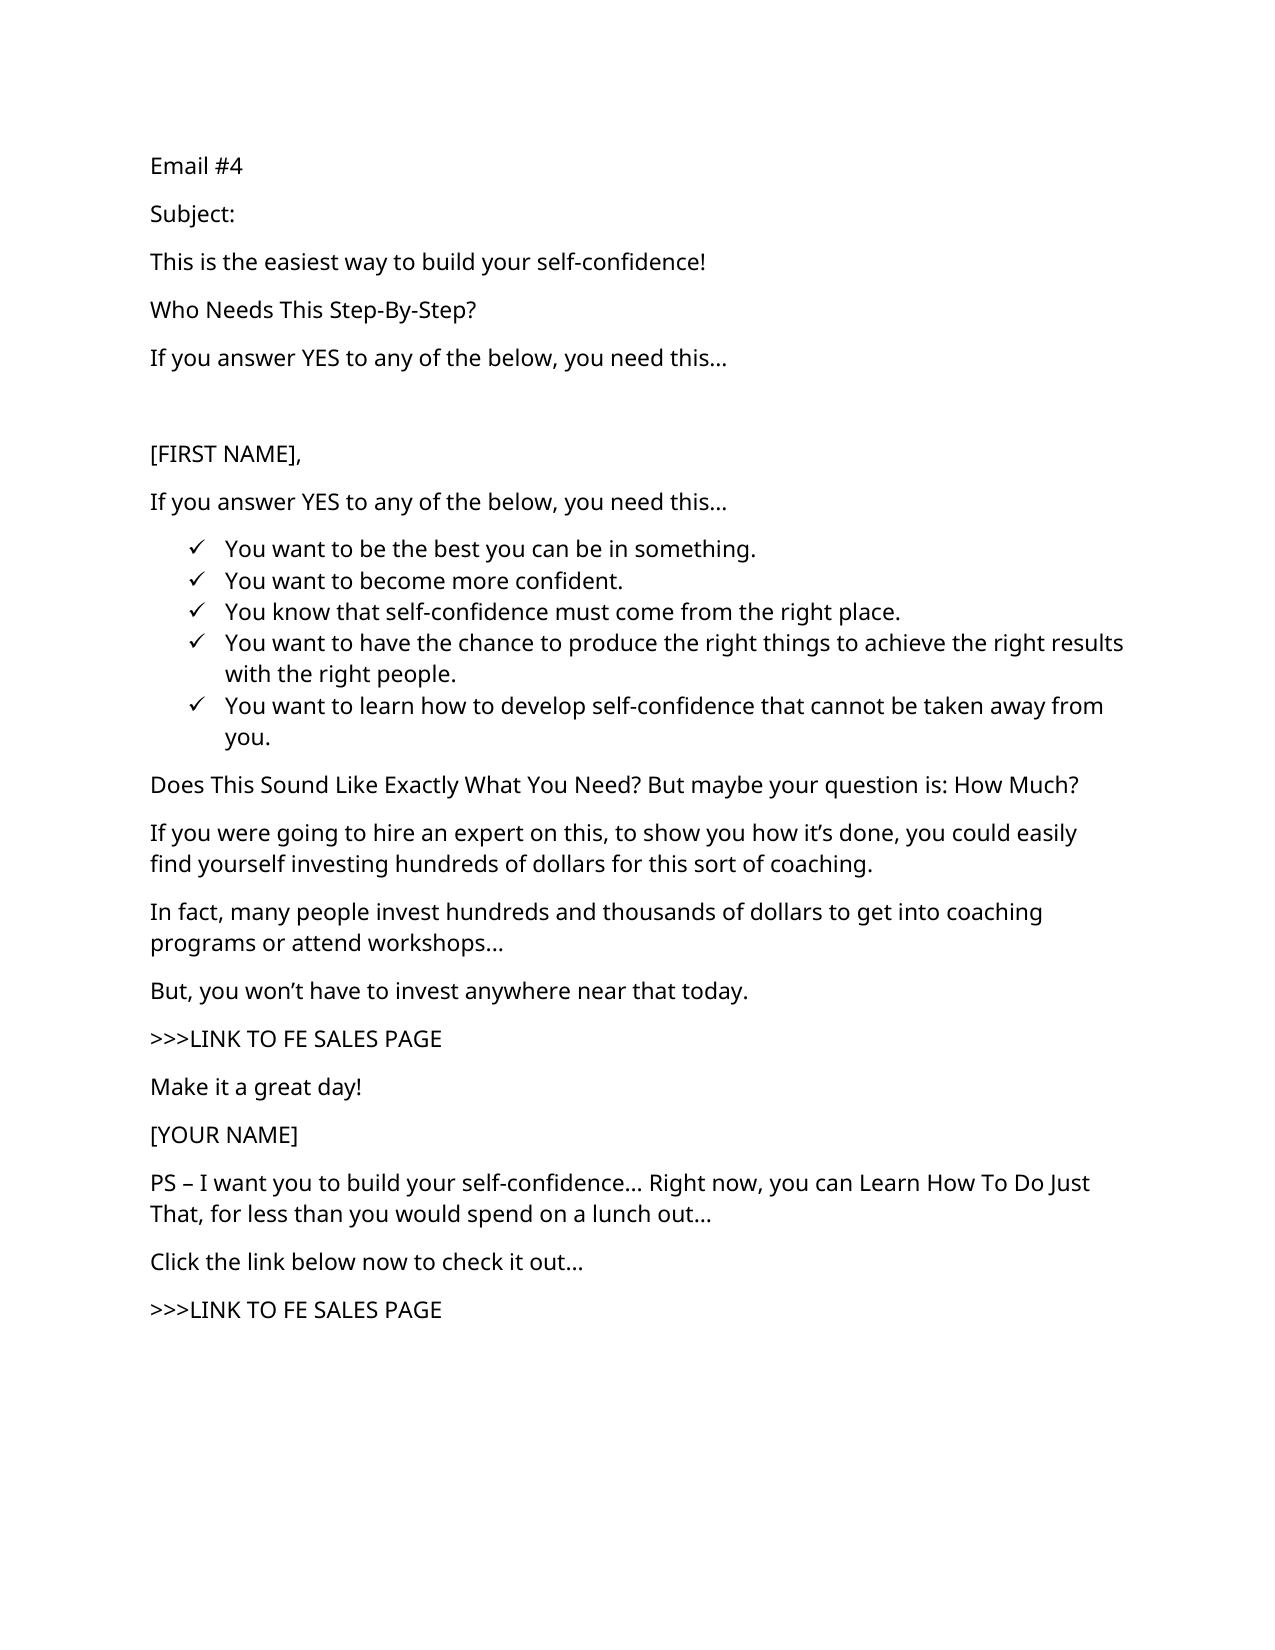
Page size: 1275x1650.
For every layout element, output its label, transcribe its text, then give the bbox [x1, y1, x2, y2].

text If you answer YES to any of the below, you need this… [150, 342, 1125, 373]
text Does This Sound Like Exactly What You Need? But maybe your question is: How Much? [150, 769, 1125, 800]
text This is the easiest way to build your self-confidence! [150, 246, 1125, 277]
text [YOUR NAME] [150, 1119, 1125, 1150]
text >>>LINK TO FE SALES PAGE [150, 1023, 1125, 1054]
list You want to learn how to develop self-confidence that cannot be taken away from you. [187, 689, 1125, 752]
text [FIRST NAME], [150, 437, 1125, 469]
text In fact, many people invest hundreds and thousands of dollars to get into coaching programs or attend workshops... [150, 896, 1125, 958]
text But, you won’t have to invest anywhere near that today. [150, 975, 1125, 1006]
text >>>LINK TO FE SALES PAGE [150, 1294, 1125, 1353]
text If you were going to hire an expert on this, to show you how it’s done, you could easily find yourself investing hundreds of dollars for this sort of coaching. [150, 817, 1125, 879]
list You want to become more confident. [187, 564, 1125, 596]
text PS – I want you to build your self-confidence… Right now, you can Learn How To Do Just That, for less than you would spend on a lunch out… [150, 1167, 1125, 1229]
text Click the link below now to check it out… [150, 1246, 1125, 1277]
list You want to have the chance to produce the right things to achieve the right results with the right people. [187, 627, 1125, 689]
text Email #4 [150, 150, 1125, 181]
text If you answer YES to any of the below, you need this… [150, 485, 1125, 517]
text Who Needs This Step-By-Step? [150, 294, 1125, 325]
text Subject: [150, 198, 1125, 229]
list You want to be the best you can be in something. [187, 533, 1125, 564]
list You know that self-confidence must come from the right place. [187, 596, 1125, 627]
text Make it a great day! [150, 1071, 1125, 1102]
